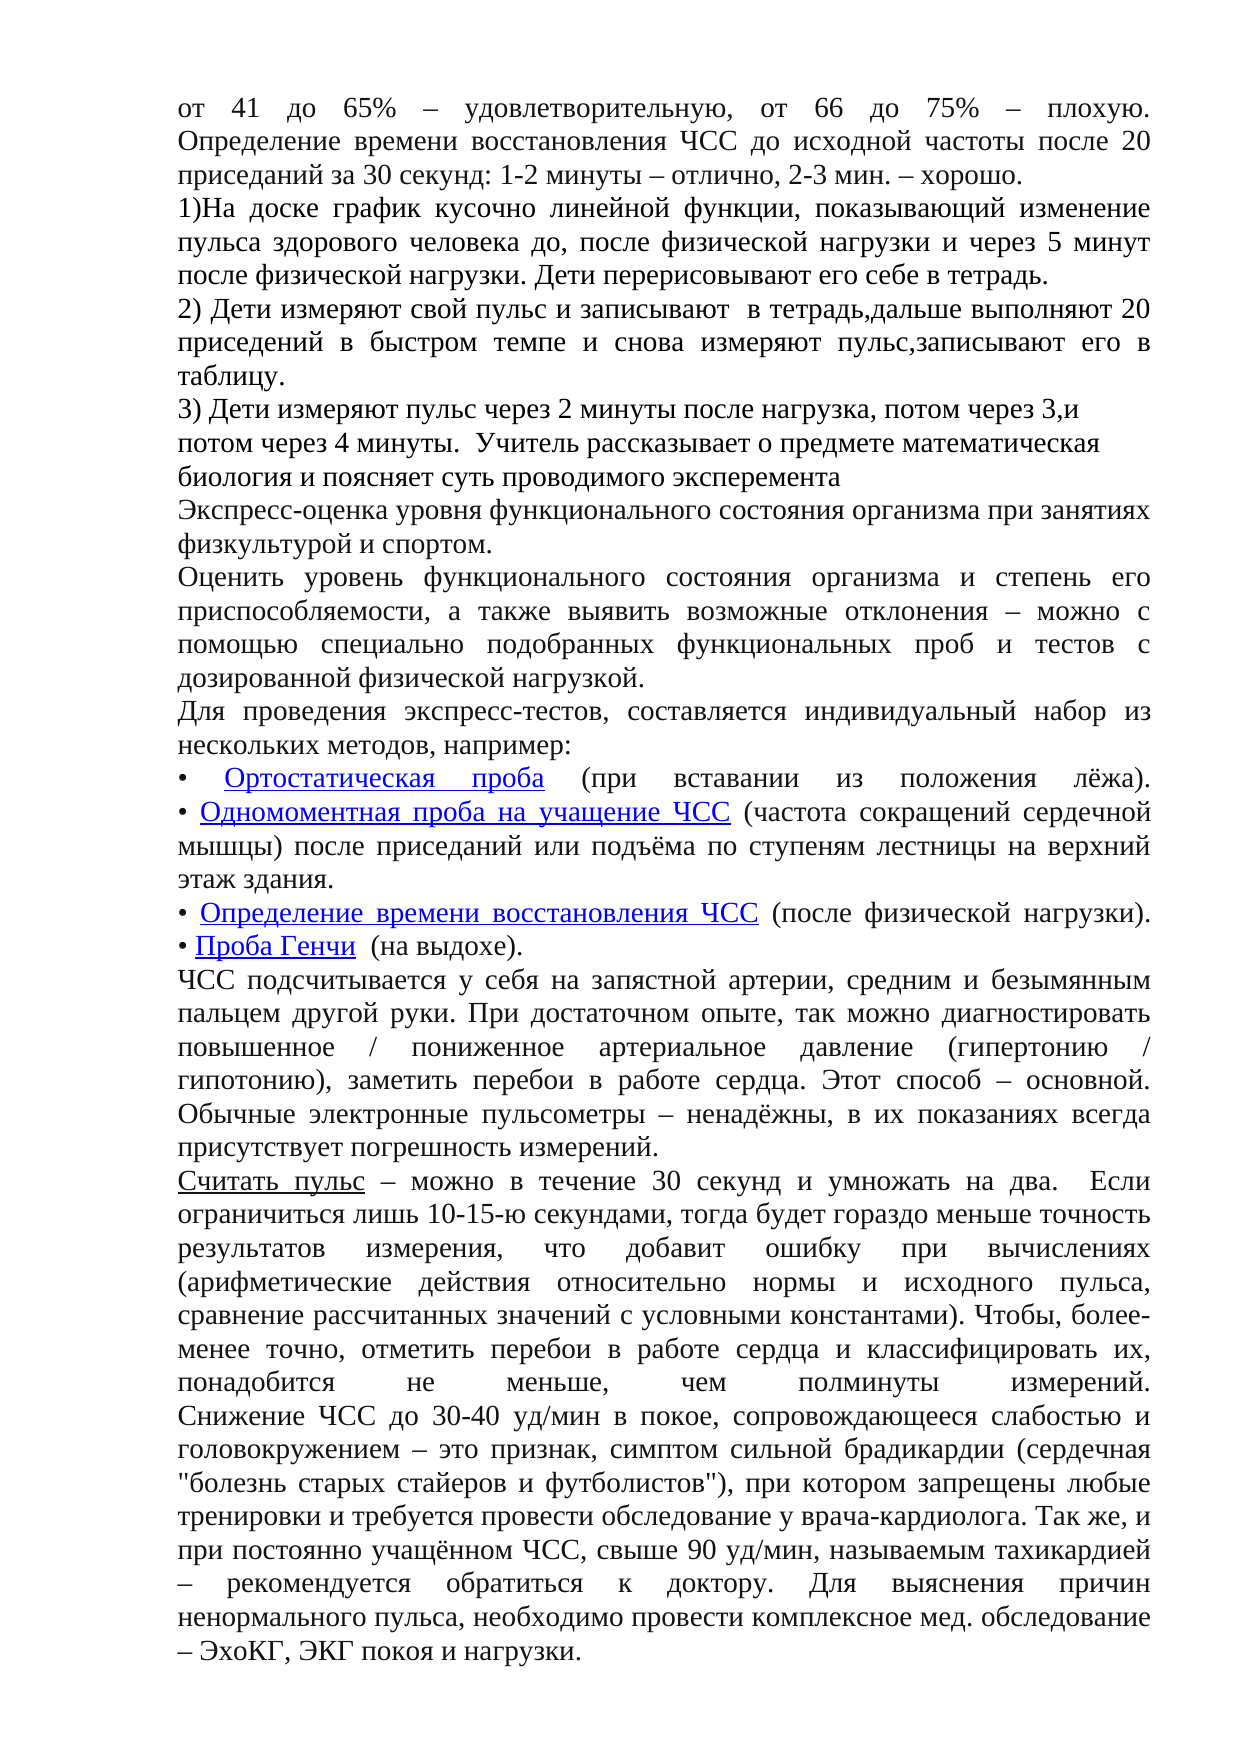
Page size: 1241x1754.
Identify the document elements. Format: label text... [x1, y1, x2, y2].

text Экспресс-оценка уровня функционального состояния организма при занятиях физкультурой и спортом. [177, 492, 1152, 559]
text 3) Дети измеряют пульс через 2 минуты после нагрузка, потом через 3,и потом через 4 минуты. Учитель рассказывает о предмете математическая биология и поясняет суть проводимого эксперемента [177, 392, 1152, 492]
text • Определение времени восстановления ЧСС (после физической нагрузки). • Проба Генчи (на выдохе). [177, 895, 1152, 962]
text 1)На доске график кусочно линейной функции, показывающий изменение пульса здорового человека до, после физической нагрузки и через 5 минут после физической нагрузки. Дети перерисовывают его себе в тетрадь. [177, 190, 1152, 291]
text от 41 до 65% – удовлетворительную, от 66 до 75% – плохую. Определение времени восстановления ЧСС до исходной частоты после 20 приседаний за 30 секунд: 1-2 минуты – отлично, 2-3 мин. – хорошо. [177, 56, 1152, 190]
text Считать пульс – можно в течение 30 секунд и умножать на два. Если ограничиться лишь 10-15-ю секундами, тогда будет гораздо меньше точность результатов измерения, что добавит ошибку при вычислениях (арифметические действия относительно нормы и исходного пульса, сравнение рассчитанных значений с условными константами). Чтобы, более-менее точно, отметить перебои в работе сердца и классифицировать их, понадобится не меньше, чем полминуты измерений. Снижение ЧСС до 30-40 уд/мин в покое, сопровождающееся слабостью и головокружением – это признак, симптом сильной брадикардии (сердечная "болезнь старых стайеров и футболистов"), при котором запрещены любые тренировки и требуется провести обследование у врача-кардиолога. Так же, и при постоянно учащённом ЧСС, свыше 90 уд/мин, называемым тахикардией – рекомендуется обратиться к доктору. Для выяснения причин ненормального пульса, необходимо провести комплексное мед. обследование – ЭхоКГ, ЭКГ покоя и нагрузки. [177, 1163, 1152, 1666]
text 2) Дети измеряют свой пульс и записывают в тетрадь,дальше выполняют 20 приседений в быстром темпе и снова измеряют пульс,записывают его в таблицу. [177, 291, 1152, 392]
text Для проведения экспресс-тестов, составляется индивидуальный набор из нескольких методов, например: [177, 693, 1152, 761]
text Оценить уровень функционального состояния организма и степень его приспособляемости, а также выявить возможные отклонения – можно с помощью специально подобранных функциональных проб и тестов с дозированной физической нагрузкой. [177, 559, 1152, 693]
text ЧСС подсчитывается у себя на запястной артерии, средним и безымянным пальцем другой руки. При достаточном опыте, так можно диагностировать повышенное / пониженное артериальное давление (гипертонию / гипотонию), заметить перебои в работе сердца. Этот способ – основной. Обычные электронные пульсометры – ненадёжны, в их показаниях всегда присутствует погрешность измерений. [177, 962, 1152, 1163]
text • Ортостатическая проба (при вставании из положения лёжа). • Одномоментная проба на учащение ЧСС (частота сокращений сердечной мышцы) после приседаний или подъёма по ступеням лестницы на верхний этаж здания. [177, 761, 1152, 895]
